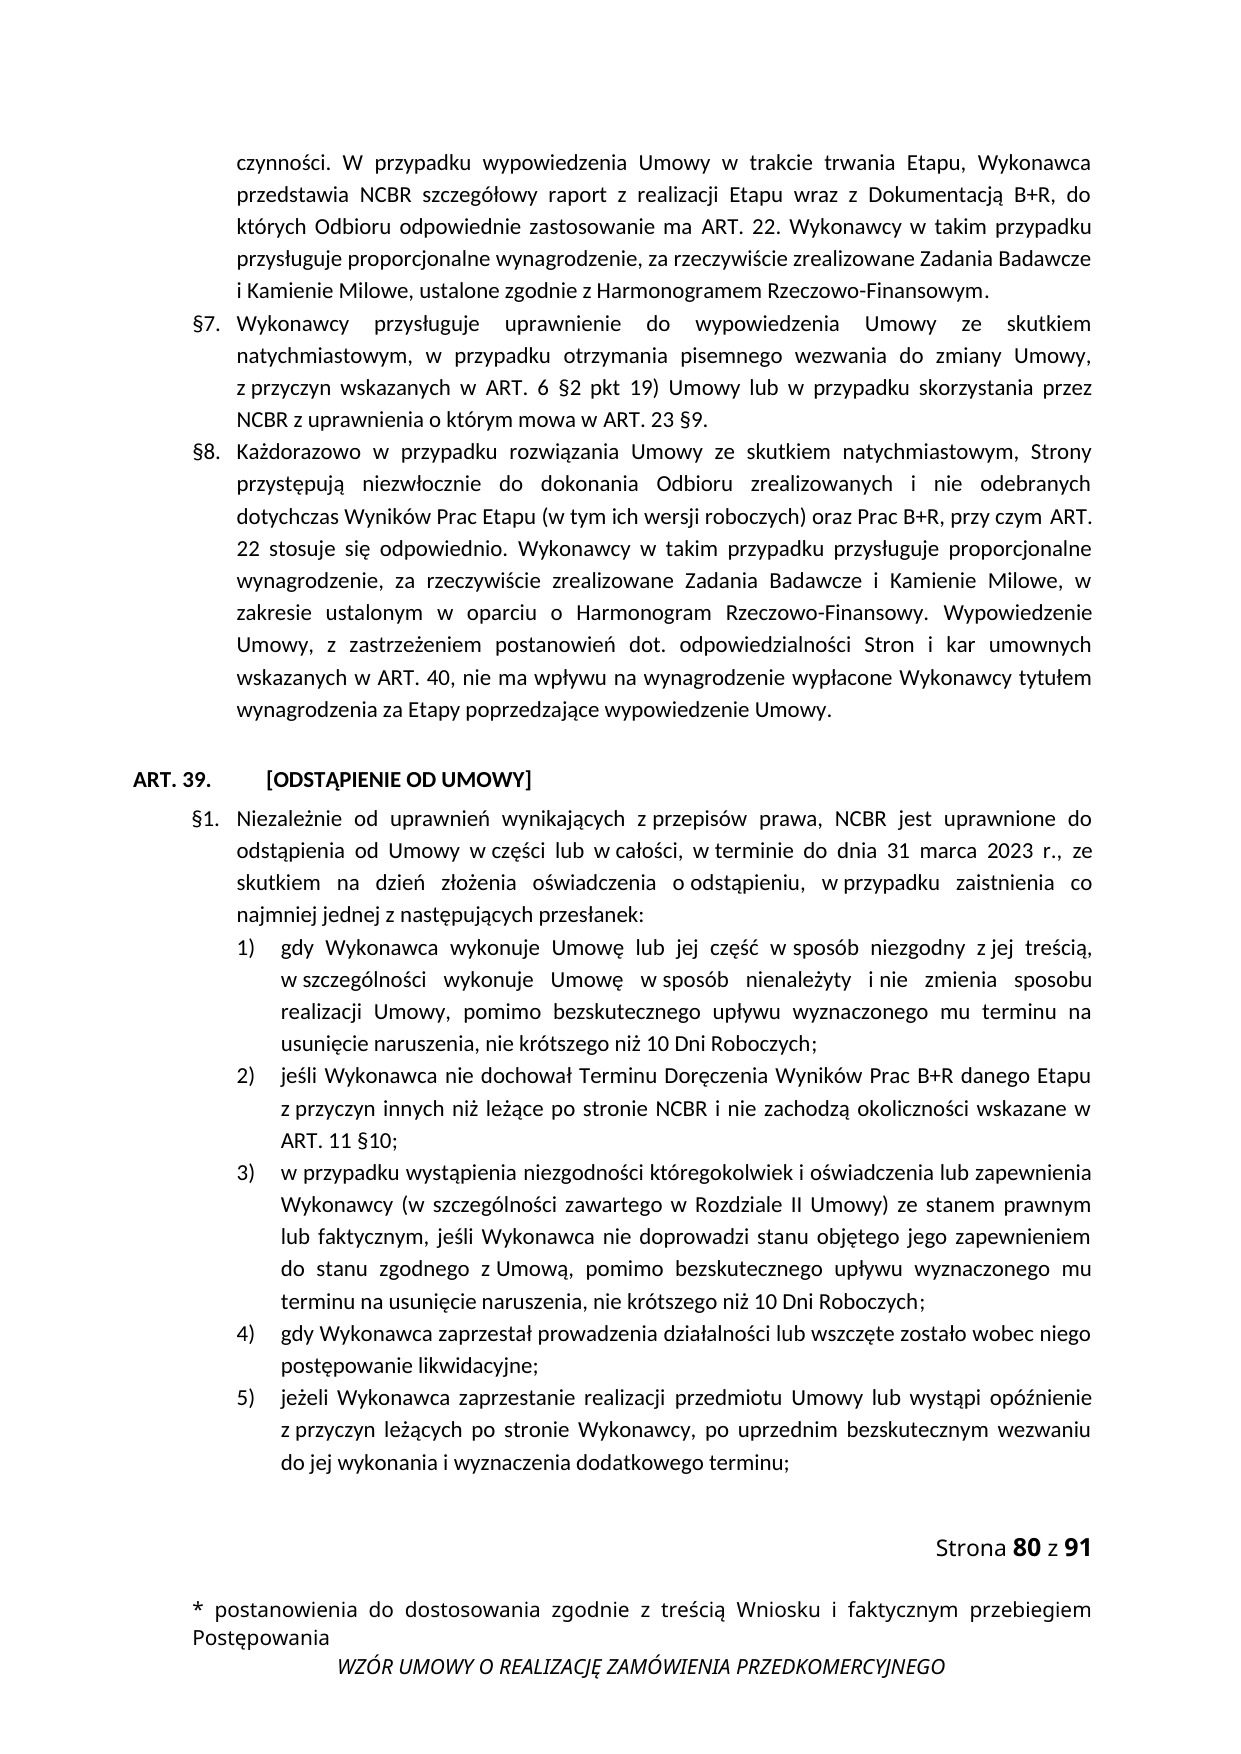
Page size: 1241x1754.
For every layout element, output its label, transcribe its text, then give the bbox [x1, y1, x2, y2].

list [192, 148, 1093, 304]
list gdy Wykonawca wykonuje Umowę lub jej część w sposób niezgodny z jej treścią, w szczególności wykonuje Umowę w sposób nienależyty i nie zmienia sposobu realizacji Umowy, pomimo bezskutecznego upływu wyznaczonego mu terminu na usunięcie naruszenia, nie krótszego niż 10 Dni Roboczych; [236, 933, 1093, 1057]
list jeżeli Wykonawca zaprzestanie realizacji przedmiotu Umowy lub wystąpi opóźnienie z przyczyn leżących po stronie Wykonawcy, po uprzednim bezskutecznym wezwaniu do jej wykonania i wyznaczenia dodatkowego terminu; [236, 1383, 1093, 1476]
list Niezależnie od uprawnień wynikających z przepisów prawa, NCBR jest uprawnione do odstąpienia od Umowy w części lub w całości, w terminie do dnia 31 marca 2023 r., ze skutkiem na dzień złożenia oświadczenia o odstąpieniu, w przypadku zaistnienia co najmniej jednej z następujących przesłanek: [191, 804, 1093, 928]
list Wykonawcy przysługuje uprawnienie do wypowiedzenia Umowy ze skutkiem natychmiastowym, w przypadku otrzymania pisemnego wezwania do zmiany Umowy, z przyczyn wskazanych w ART. 6 §2 pkt 19) Umowy lub w przypadku skorzystania przez NCBR z uprawnienia o którym mowa w ART. 23 §9. [192, 309, 1093, 433]
list gdy Wykonawca zaprzestał prowadzenia działalności lub wszczęte zostało wobec niego postępowanie likwidacyjne; [236, 1319, 1093, 1379]
list w przypadku wystąpienia niezgodności któregokolwiek i oświadczenia lub zapewnienia Wykonawcy (w szczególności zawartego w Rozdziale II Umowy) ze stanem prawnym lub faktycznym, jeśli Wykonawca nie doprowadzi stanu objętego jego zapewnieniem do stanu zgodnego z Umową, pomimo bezskutecznego upływu wyznaczonego mu terminu na usunięcie naruszenia, nie krótszego niż 10 Dni Roboczych; [236, 1158, 1093, 1315]
list jeśli Wykonawca nie dochował Terminu Doręczenia Wyników Prac B+R danego Etapu z przyczyn innych niż leżące po stronie NCBR i nie zachodzą okoliczności wskazane w ART. 11 §10; [236, 1061, 1093, 1154]
list Każdorazowo w przypadku rozwiązania Umowy ze skutkiem natychmiastowym, Strony przystępują niezwłocznie do dokonania Odbioru zrealizowanych i nie odebranych dotychczas Wyników Prac Etapu (w tym ich wersji roboczych) oraz Prac B+R, przy czym ART. 22 stosuje się odpowiednio. Wykonawcy w takim przypadku przysługuje proporcjonalne wynagrodzenie, za rzeczywiście zrealizowane Zadania Badawcze i Kamienie Milowe, w zakresie ustalonym w oparciu o Harmonogram Rzeczowo-Finansowy. Wypowiedzenie Umowy, z zastrzeżeniem postanowień dot. odpowiedzialności Stron i kar umownych wskazanych w ART. 40, nie ma wpływu na wynagrodzenie wypłacone Wykonawcy tytułem wynagrodzenia za Etapy poprzedzające wypowiedzenie Umowy. [192, 437, 1093, 723]
subtitle [ODSTĄPIENIE OD UMOWY] [133, 766, 1093, 793]
